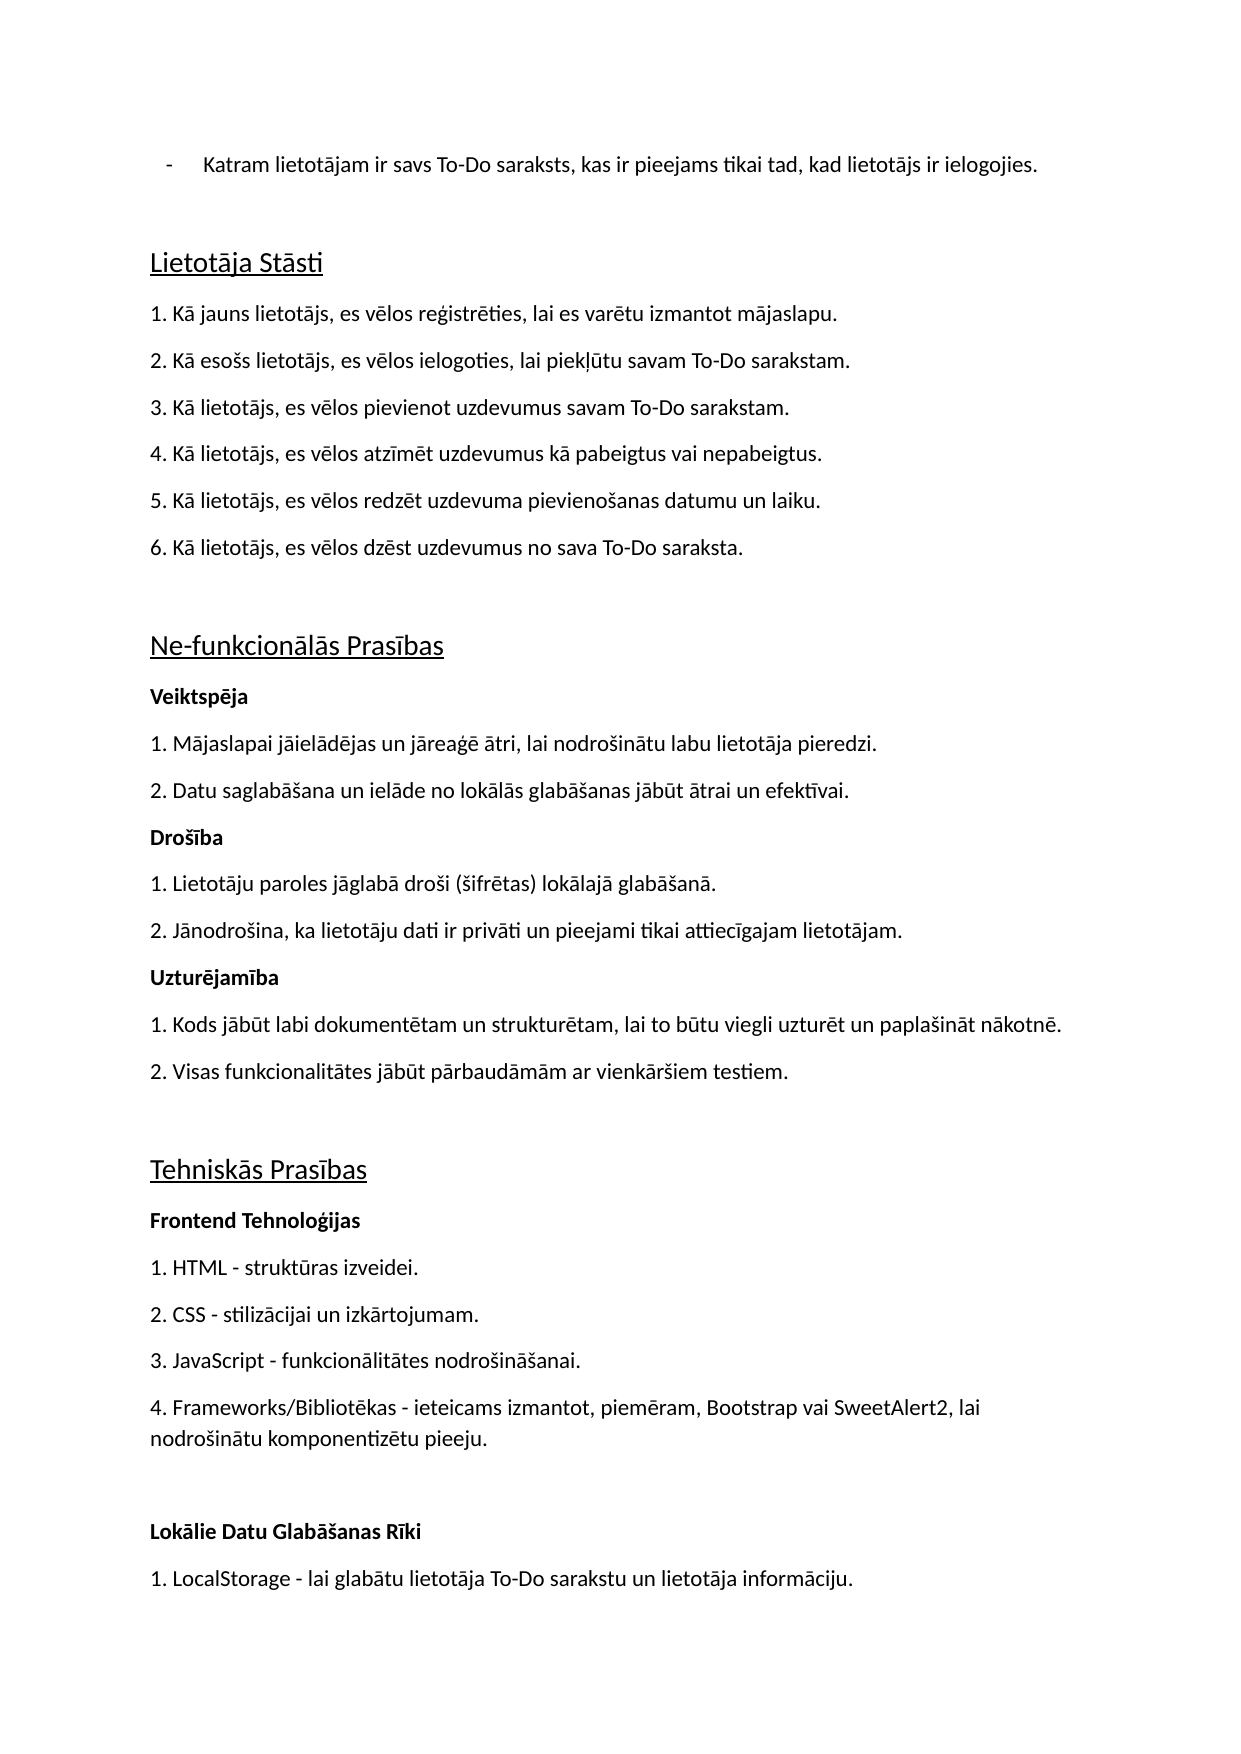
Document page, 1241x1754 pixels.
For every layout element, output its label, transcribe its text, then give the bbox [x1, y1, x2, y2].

text 2. Kā esošs lietotājs, es vēlos ielogoties, lai piekļūtu savam To-Do sarakstam. [150, 346, 1090, 374]
text 1. LocalStorage - lai glabātu lietotāja To-Do sarakstu un lietotāja informāciju. [150, 1564, 1090, 1592]
text Ne-funkcionālās Prasības [150, 627, 1090, 663]
text 2. Datu saglabāšana un ielāde no lokālās glabāšanas jābūt ātrai un efektīvai. [150, 776, 1090, 804]
text 4. Frameworks/Bibliotēkas - ieteicams izmantot, piemēram, Bootstrap vai SweetAlert2, lai nodrošinātu komponentizētu pieeju. [150, 1393, 1090, 1452]
text 6. Kā lietotājs, es vēlos dzēst uzdevumus no sava To-Do saraksta. [150, 533, 1090, 561]
text Frontend Tehnoloģijas [150, 1206, 1090, 1234]
text 1. Kā jauns lietotājs, es vēlos reģistrēties, lai es varētu izmantot mājaslapu. [150, 299, 1090, 327]
text 1. Kods jābūt labi dokumentētam un strukturētam, lai to būtu viegli uzturēt un paplašināt nākotnē. [150, 1010, 1090, 1038]
text 1. Lietotāju paroles jāglabā droši (šifrētas) lokālajā glabāšanā. [150, 869, 1090, 898]
text 4. Kā lietotājs, es vēlos atzīmēt uzdevumus kā pabeigtus vai nepabeigtus. [150, 439, 1090, 467]
text 1. HTML - struktūras izveidei. [150, 1253, 1090, 1281]
text 2. Visas funkcionalitātes jābūt pārbaudāmām ar vienkāršiem testiem. [150, 1057, 1090, 1085]
text Lietotāja Stāsti [150, 244, 1090, 279]
text Drošība [150, 823, 1090, 851]
text 2. CSS - stilizācijai un izkārtojumam. [150, 1300, 1090, 1328]
text 3. Kā lietotājs, es vēlos pievienot uzdevumus savam To-Do sarakstam. [150, 393, 1090, 421]
text Veiktspēja [150, 682, 1090, 710]
text 1. Mājaslapai jāielādējas un jāreaģē ātri, lai nodrošinātu labu lietotāja pieredzi. [150, 729, 1090, 757]
list Katram lietotājam ir savs To-Do saraksts, kas ir pieejams tikai tad, kad lietotājs ir ielogojies. [166, 150, 1090, 178]
text 2. Jānodrošina, ka lietotāju dati ir privāti un pieejami tikai attiecīgajam lietotājam. [150, 916, 1090, 944]
text 3. JavaScript - funkcionālitātes nodrošināšanai. [150, 1347, 1090, 1374]
text 5. Kā lietotājs, es vēlos redzēt uzdevuma pievienošanas datumu un laiku. [150, 486, 1090, 514]
text Uzturējamība [150, 963, 1090, 991]
text Tehniskās Prasības [150, 1151, 1090, 1186]
text Lokālie Datu Glabāšanas Rīki [150, 1517, 1090, 1545]
